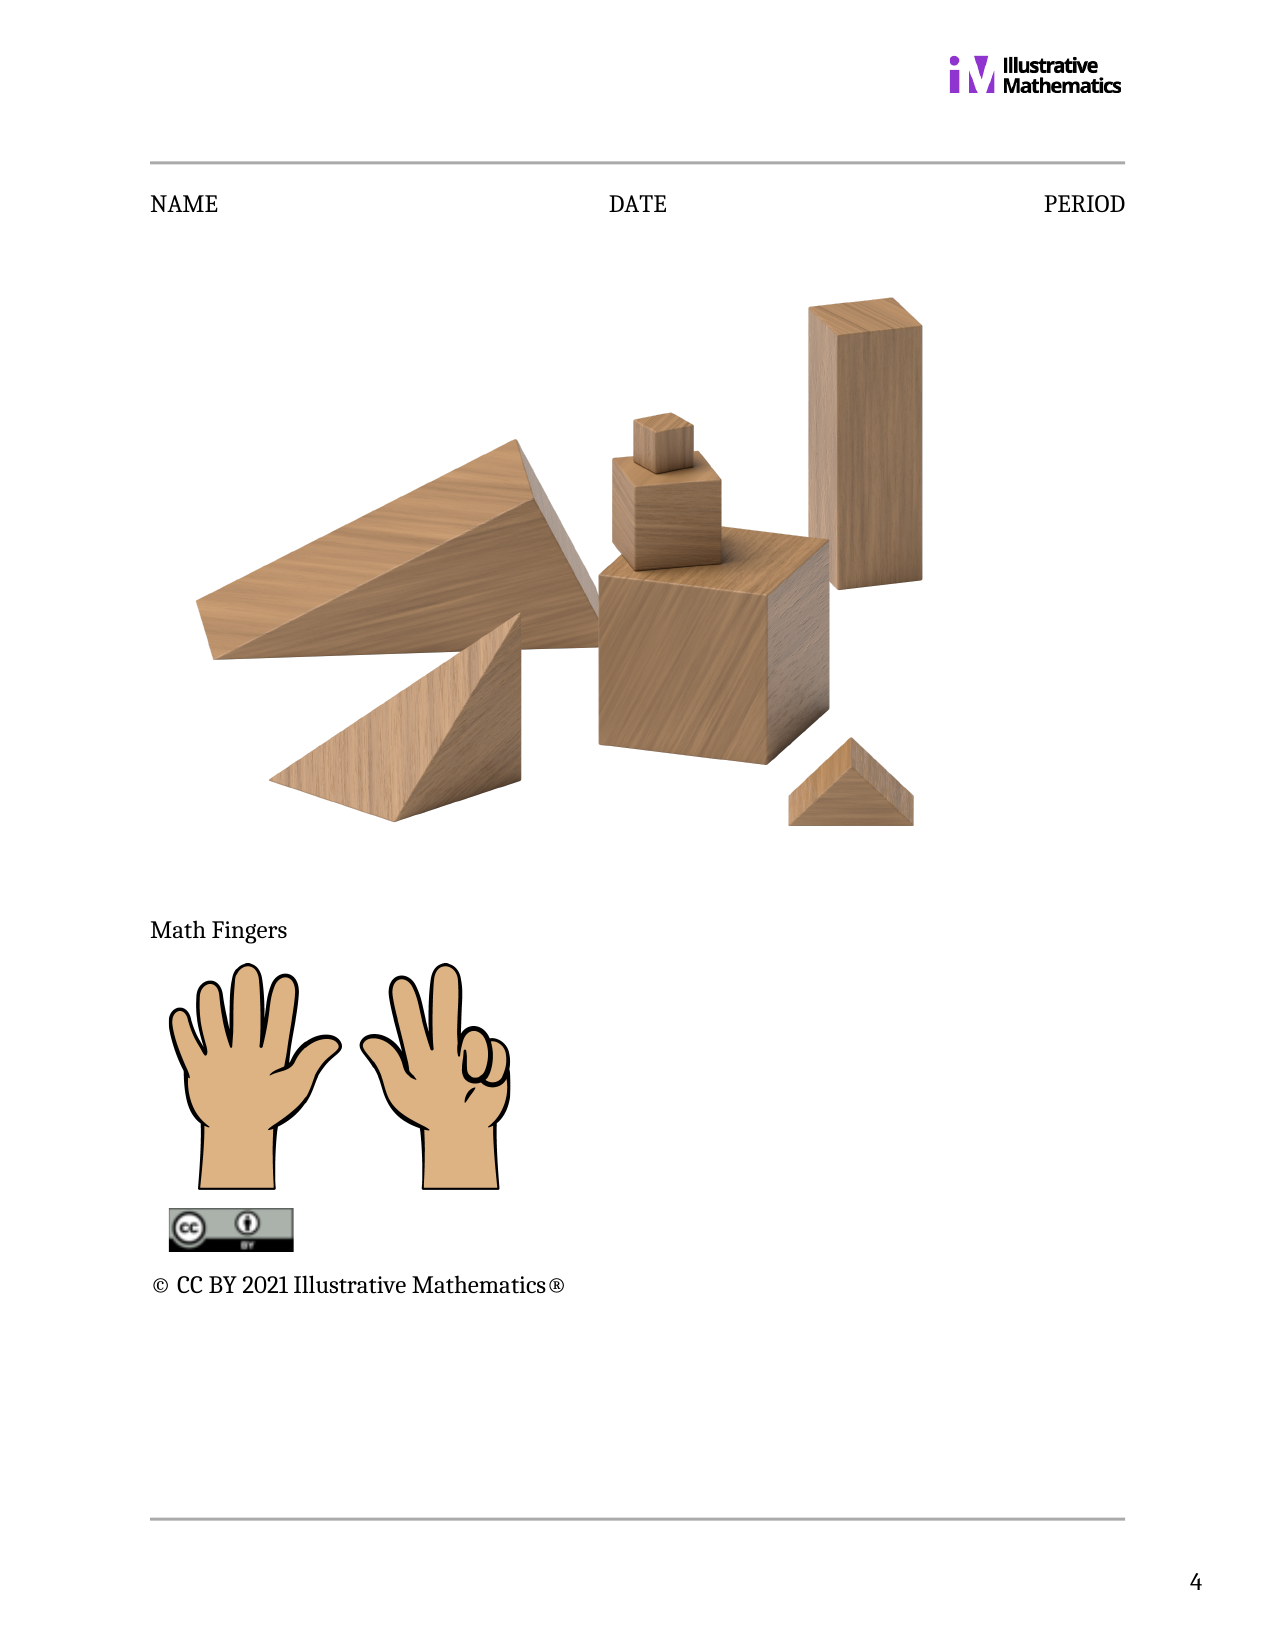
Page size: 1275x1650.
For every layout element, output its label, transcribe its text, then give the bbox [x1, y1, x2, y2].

picture [949, 55, 1121, 93]
text © CC BY 2021 Illustrative Mathematics® [150, 1271, 1125, 1299]
picture [168, 963, 511, 1190]
picture [168, 247, 1144, 898]
picture [168, 1208, 294, 1252]
text Math Fingers [150, 916, 1125, 945]
